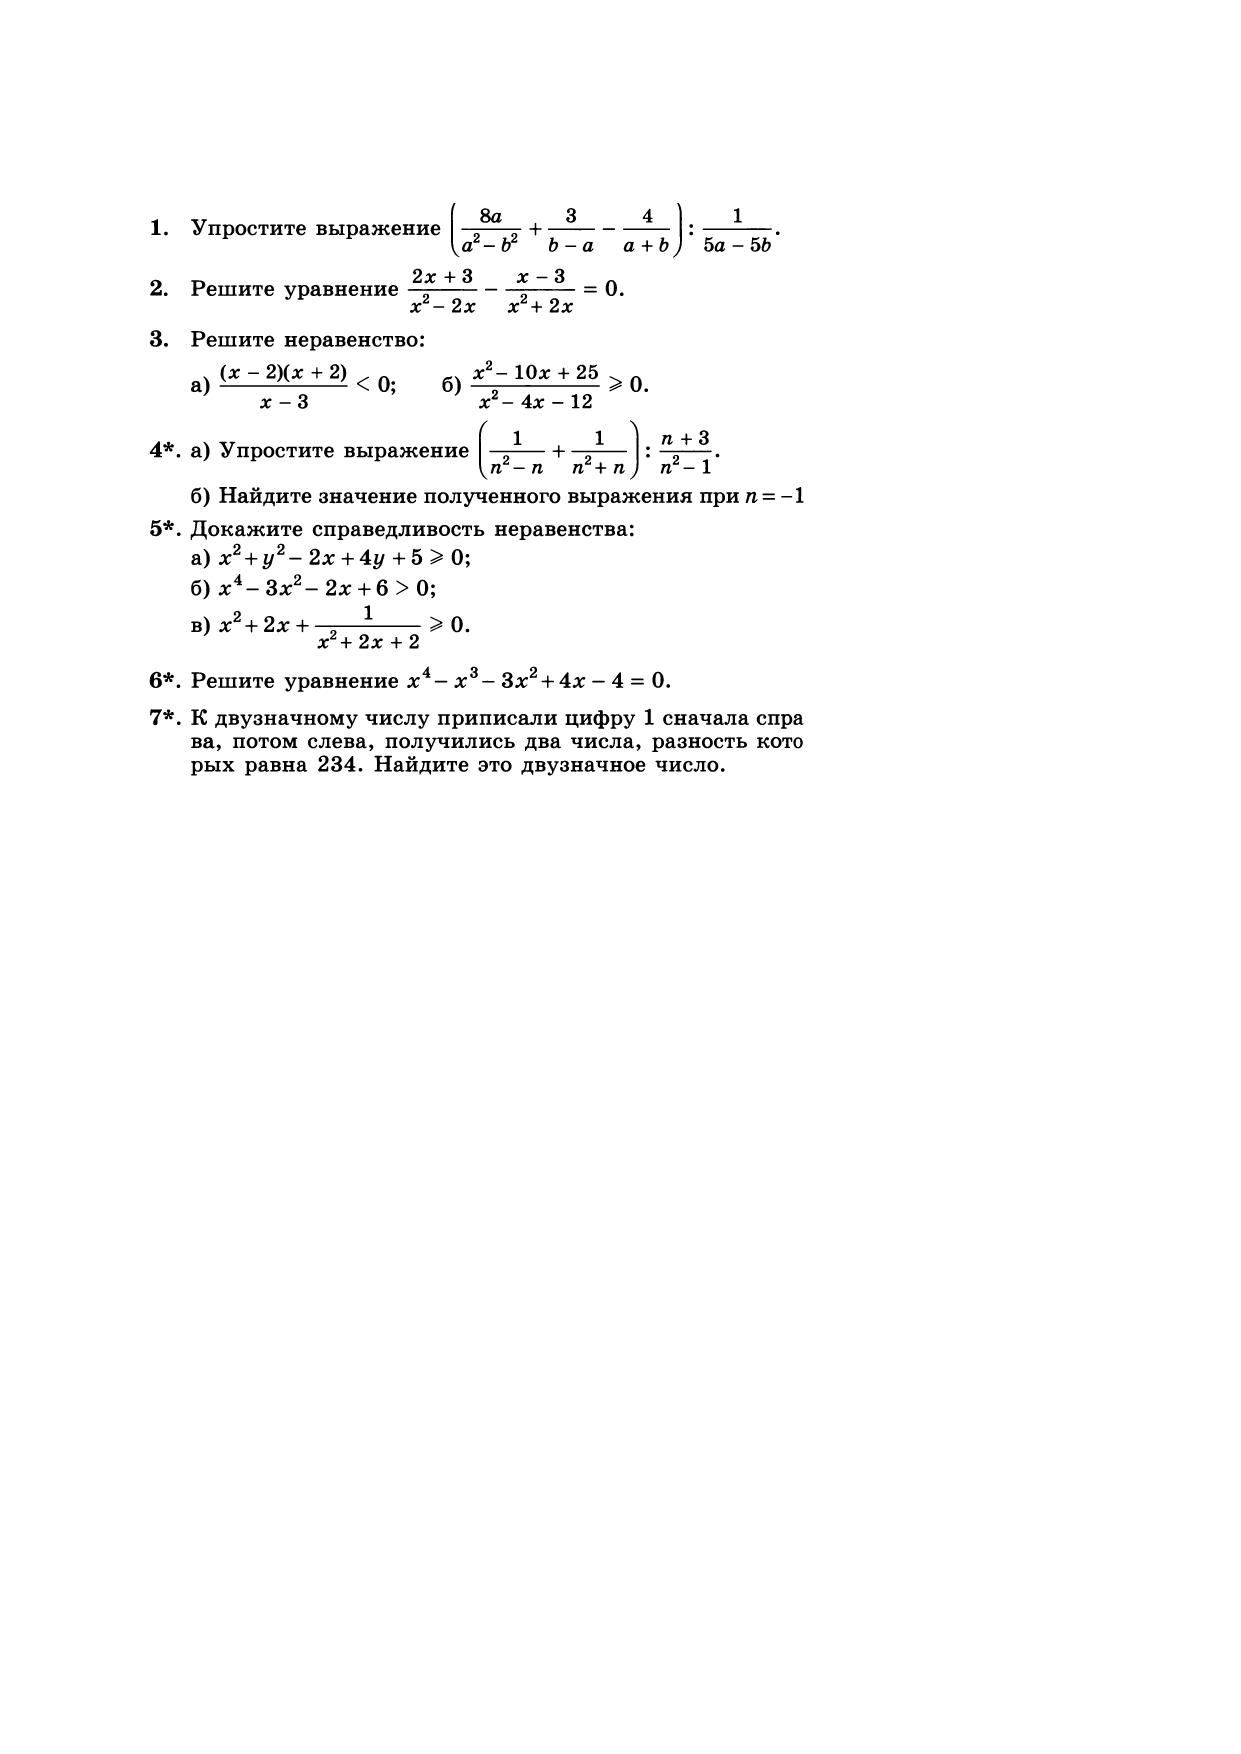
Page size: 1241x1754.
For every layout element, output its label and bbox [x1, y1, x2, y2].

picture [132, 203, 835, 808]
